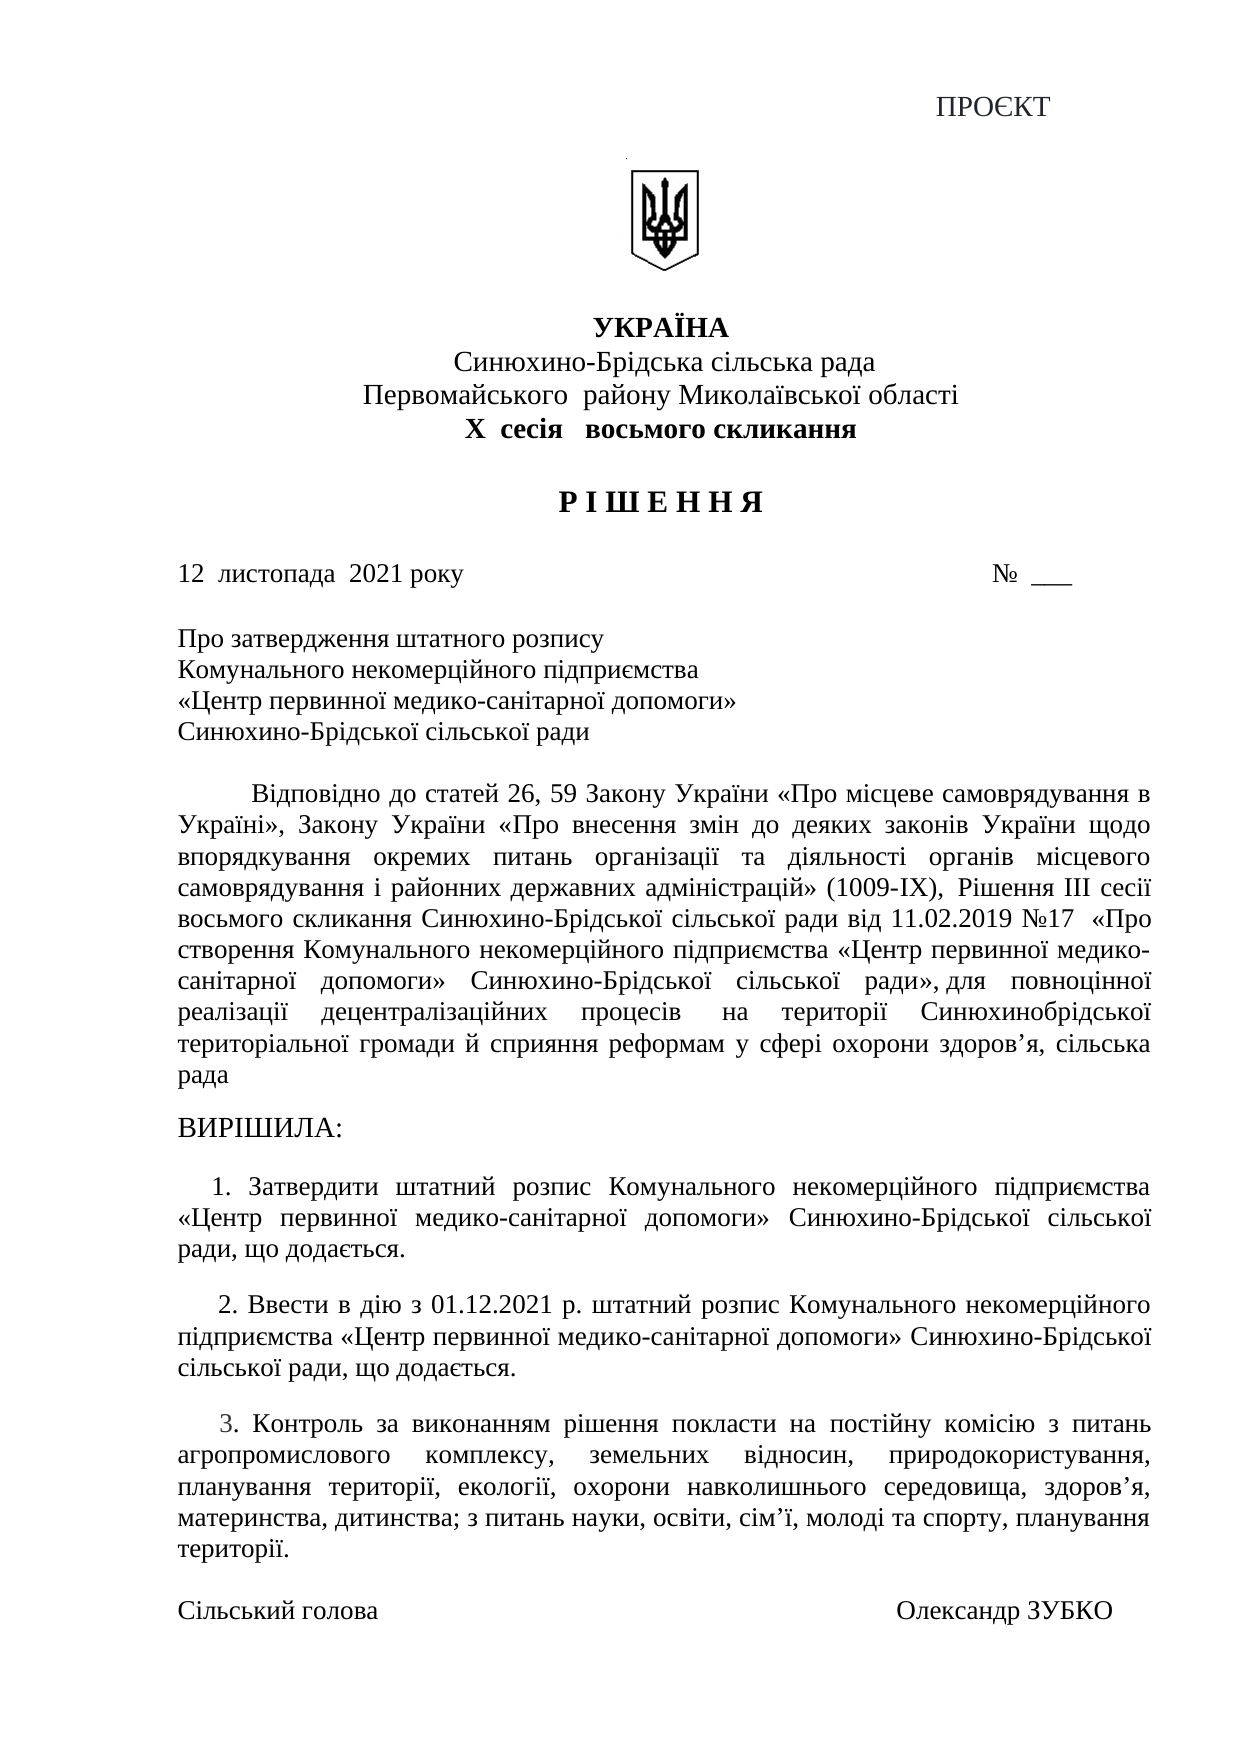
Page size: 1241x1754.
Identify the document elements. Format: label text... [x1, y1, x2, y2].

text ПРОЄКТ [177, 89, 1152, 122]
text Відповідно до статей 26, 59 Закону України «Про місцеве самоврядування в Україні», Закону України «Про внесення змін до деяких законів України щодо впорядкування окремих питань організації та діяльності органів місцевого самоврядування і районних державних адміністрацій» (1009-IX), Рішення ІІІ сесії восьмого скликання Синюхино-Брідської сільської ради від 11.02.2019 №17 «Про створення Комунального некомерційного підприємства «Центр первинної медико-санітарної допомоги» Синюхино-Брідської сільської ради», для повноцінної реалізації децентралізаційних процесів на території Синюхинобрідської територіальної громади й сприяння реформам у сфері охорони здоров’я, сільська рада [177, 777, 1152, 840]
text Відповідно до статей 26, 59 Закону України «Про місцеве самоврядування в Україні», Закону України «Про внесення змін до деяких законів України щодо впорядкування окремих питань організації та діяльності органів місцевого самоврядування і районних державних адміністрацій» (1009-IX), Рішення ІІІ сесії восьмого скликання Синюхино-Брідської сільської ради від 11.02.2019 №17 «Про створення Комунального некомерційного підприємства «Центр первинної медико-санітарної допомоги» Синюхино-Брідської сільської ради», для повноцінної реалізації децентралізаційних процесів на території Синюхинобрідської територіальної громади й сприяння реформам у сфері охорони здоров’я, сільська рада [177, 871, 1152, 1089]
text 3. Контроль за виконанням рішення покласти на постійну комісію з питань агропромислового комплексу, земельних відносин, природокористування, планування території, екології, охорони навколишнього середовища, здоров’я, материнства, дитинства; з питань науки, освіти, сім’ї, молоді та спорту, планування території. [177, 1407, 1152, 1563]
text Про затвердження штатного розпису [177, 622, 1152, 653]
text Синюхино-Брідської сільської ради [177, 715, 1152, 746]
text Первомайського району Миколаївської області [177, 377, 1152, 411]
text Сільський голова Олександр ЗУБКО [177, 1594, 1152, 1626]
text Комунального некомерційного підприємства [177, 653, 1152, 684]
text 1. Затвердити штатний розпис Комунального некомерційного підприємства «Центр первинної медико-санітарної допомоги» Синюхино-Брідської сільської ради, що додається. [177, 1169, 1152, 1263]
text Р І Ш Е Н Н Я [177, 483, 1152, 519]
text Синюхино-Брідська сільська рада [177, 344, 1152, 377]
text 12 листопада 2021 року № ___ [177, 557, 1152, 588]
text «Центр первинної медико-санітарної допомоги» [177, 684, 1152, 715]
text ВИРІШИЛА: [177, 1111, 1152, 1144]
text 2. Ввести в дію з 01.12.2021 р. штатний розпис Комунального некомерційного підприємства «Центр первинної медико-санітарної допомоги» Синюхино-Брідської сільської ради, що додається. [177, 1288, 1152, 1382]
picture [607, 141, 722, 292]
text Х сесія восьмого скликання [177, 411, 1152, 444]
text УКРАЇНА [177, 310, 1152, 344]
